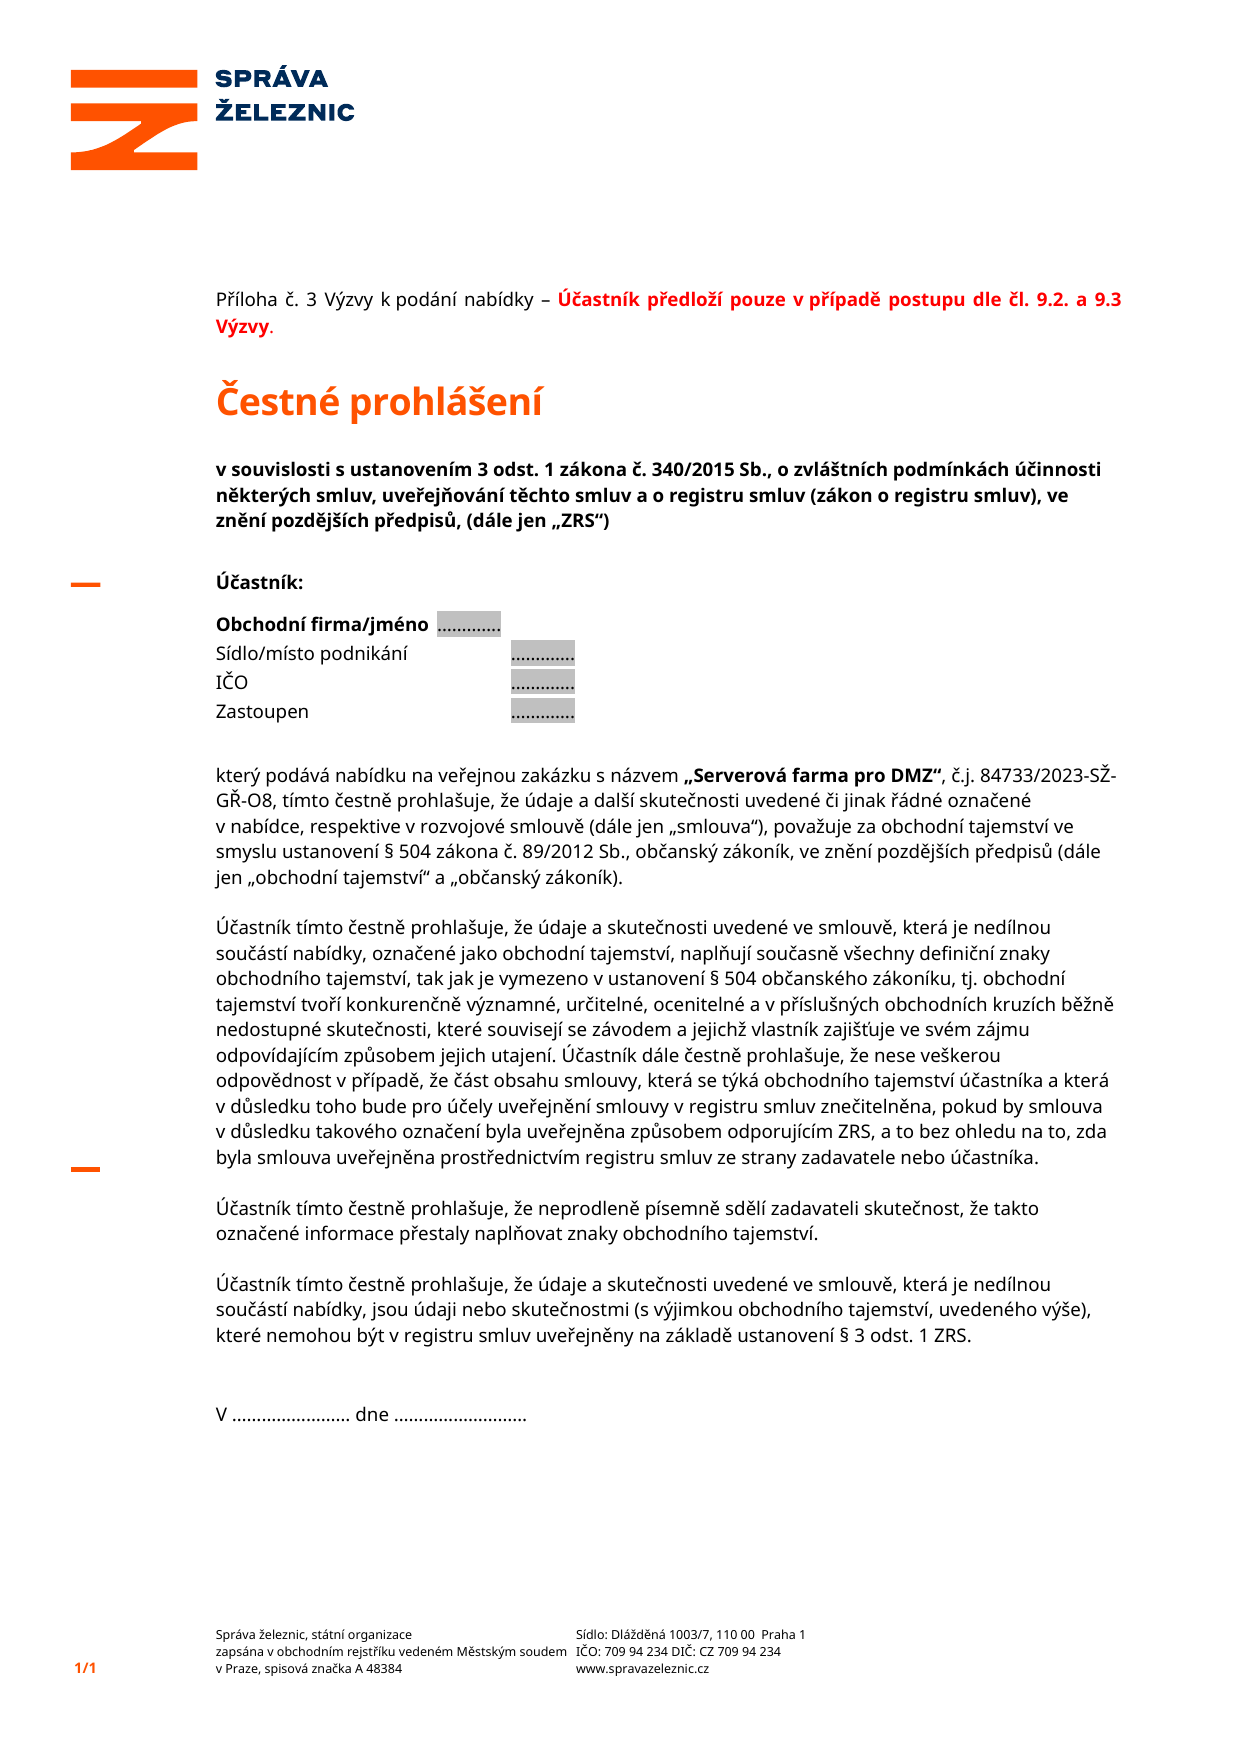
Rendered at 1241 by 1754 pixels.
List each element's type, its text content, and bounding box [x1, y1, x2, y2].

text Zastoupen …………. [216, 695, 1122, 724]
text Účastník tímto čestně prohlašuje, že neprodleně písemně sdělí zadavateli skutečnost, že takto označené informace přestaly naplňovat znaky obchodního tajemství. [216, 1195, 1122, 1246]
text který podává nabídku na veřejnou zakázku s názvem „Serverová farma pro DMZ“, č.j. 84733/2023-SŽ-GŘ-O8, tímto čestně prohlašuje, že údaje a další skutečnosti uvedené či jinak řádné označené v nabídce, respektive v rozvojové smlouvě (dále jen „smlouva“), považuje za obchodní tajemství ve smyslu ustanovení § 504 zákona č. 89/2012 Sb., občanský zákoník, ve znění pozdějších předpisů (dále jen „obchodní tajemství“ a „občanský zákoník). [216, 762, 1122, 889]
text v souvislosti s ustanovením 3 odst. 1 zákona č. 340/2015 Sb., o zvláštních podmínkách účinnosti některých smluv, uveřejňování těchto smluv a o registru smluv (zákon o registru smluv), ve znění pozdějších předpisů, (dále jen „ZRS“) [216, 456, 1122, 533]
text IČO …………. [216, 666, 1122, 695]
text Obchodní firma/jméno …………. [216, 608, 1122, 637]
text Sídlo/místo podnikání …………. [216, 637, 1122, 666]
text Účastník: [216, 565, 1122, 596]
text Účastník tímto čestně prohlašuje, že údaje a skutečnosti uvedené ve smlouvě, která je nedílnou součástí nabídky, označené jako obchodní tajemství, naplňují současně všechny definiční znaky obchodního tajemství, tak jak je vymezeno v ustanovení § 504 občanského zákoníku, tj. obchodní tajemství tvoří konkurenčně významné, určitelné, ocenitelné a v příslušných obchodních kruzích běžně nedostupné skutečnosti, které souvisejí se závodem a jejichž vlastník zajišťuje ve svém zájmu odpovídajícím způsobem jejich utajení. Účastník dále čestně prohlašuje, že nese veškerou odpovědnost v případě, že část obsahu smlouvy, která se týká obchodního tajemství účastníka a která v důsledku toho bude pro účely uveřejnění smlouvy v registru smluv znečitelněna, pokud by smlouva v důsledku takového označení byla uveřejněna způsobem odporujícím ZRS, a to bez ohledu na to, zda byla smlouva uveřejněna prostřednictvím registru smluv ze strany zadavatele nebo účastníka. [216, 914, 1122, 1170]
text V …………………… dne ……………………… [216, 1398, 1121, 1427]
text Účastník tímto čestně prohlašuje, že údaje a skutečnosti uvedené ve smlouvě, která je nedílnou součástí nabídky, jsou údaji nebo skutečnostmi (s výjimkou obchodního tajemství, uvedeného výše), které nemohou být v registru smluv uveřejněny na základě ustanovení § 3 odst. 1 ZRS. [216, 1271, 1122, 1347]
subtitle Čestné prohlášení [216, 375, 1122, 426]
text Příloha č. 3 Výzvy k podání nabídky – Účastník předloží pouze v případě postupu dle čl. 9.2. a 9.3 Výzvy. [216, 286, 1122, 339]
